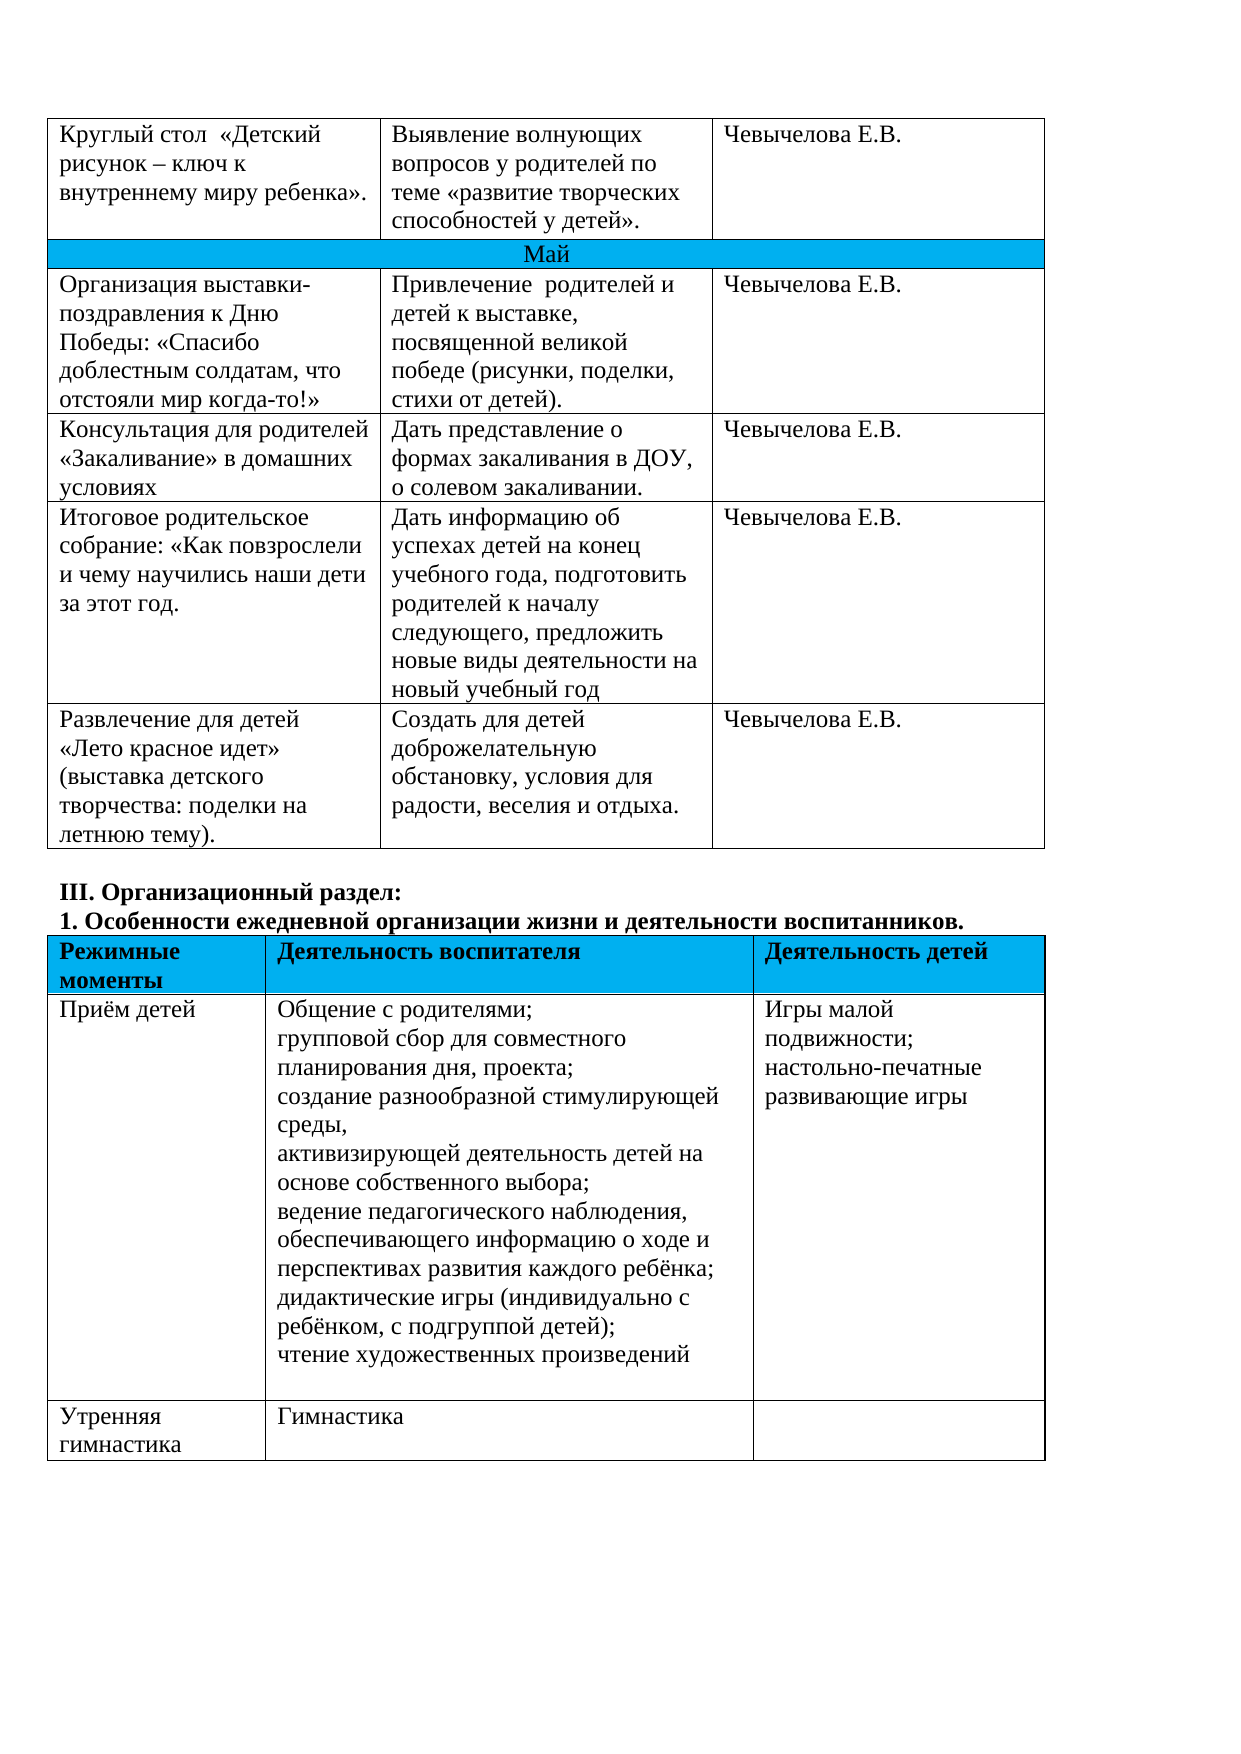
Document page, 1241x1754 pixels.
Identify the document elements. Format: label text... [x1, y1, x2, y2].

table_cell Игры малой подвижности; настольно-печатные развивающие игры [754, 995, 1044, 1400]
table_cell Привлечение родителей и детей к выставке, посвященной великой победе (рисунки, поделки, стихи от детей). [381, 269, 712, 413]
table_cell Организация выставки-поздравления к Дню Победы: «Спасибо доблестным солдатам, что отстояли мир когда-то!» [48, 269, 380, 413]
table_header Деятельность воспитателя [266, 936, 753, 993]
table_cell Консультация для родителей «Закаливание» в домашних условиях [48, 414, 380, 501]
table_cell Чевычелова Е.В. [713, 704, 1044, 848]
text 1. Особенности ежедневной организации жизни и деятельности воспитанников. [59, 906, 1152, 935]
table_cell Итоговое родительское собрание: «Как повзрослели и чему научились наши дети за этот год. [48, 502, 380, 703]
table_cell Чевычелова Е.В. [713, 269, 1044, 413]
table_cell Утренняя гимнастика [48, 1401, 265, 1460]
table_cell Создать для детей доброжелательную обстановку, условия для радости, веселия и отдыха. [381, 704, 712, 848]
table_cell Май [48, 240, 1044, 268]
table_cell Круглый стол «Детский рисунок – ключ к внутреннему миру ребенка». [48, 119, 380, 238]
table_header Деятельность детей [754, 936, 1044, 993]
table_cell Чевычелова Е.В. [713, 119, 1044, 238]
table_header Режимные моменты [48, 936, 265, 993]
table_cell Приём детей [48, 995, 265, 1400]
table_cell Дать информацию об успехах детей на конец учебного года, подготовить родителей к началу следующего, предложить новые виды деятельности на новый учебный год [381, 502, 712, 703]
table_cell Гимнастика [266, 1401, 753, 1460]
table_cell Чевычелова Е.В. [713, 414, 1044, 501]
table_cell Развлечение для детей «Лето красное идет» (выставка детского творчества: поделки на летнюю тему). [48, 704, 380, 848]
table_cell [754, 1401, 1044, 1460]
table_cell Дать представление о формах закаливания в ДОУ, о солевом закаливании. [381, 414, 712, 501]
table_cell Чевычелова Е.В. [713, 502, 1044, 703]
text III. Организационный раздел: [59, 877, 1152, 906]
table_cell Выявление волнующих вопросов у родителей по теме «развитие творческих способностей у детей». [381, 119, 712, 238]
table_cell Общение с родителями; групповой сбор для совместного планирования дня, проекта; создание разнообразной стимулирующей среды, активизирующей деятельность детей на основе собственного выбора; ведение педагогического наблюдения, обеспечивающего информацию о ходе и перспективах развития каждого ребёнка; дидактические игры (индивидуально с ребёнком, с подгруппой детей); чтение художественных произведений [266, 995, 753, 1400]
